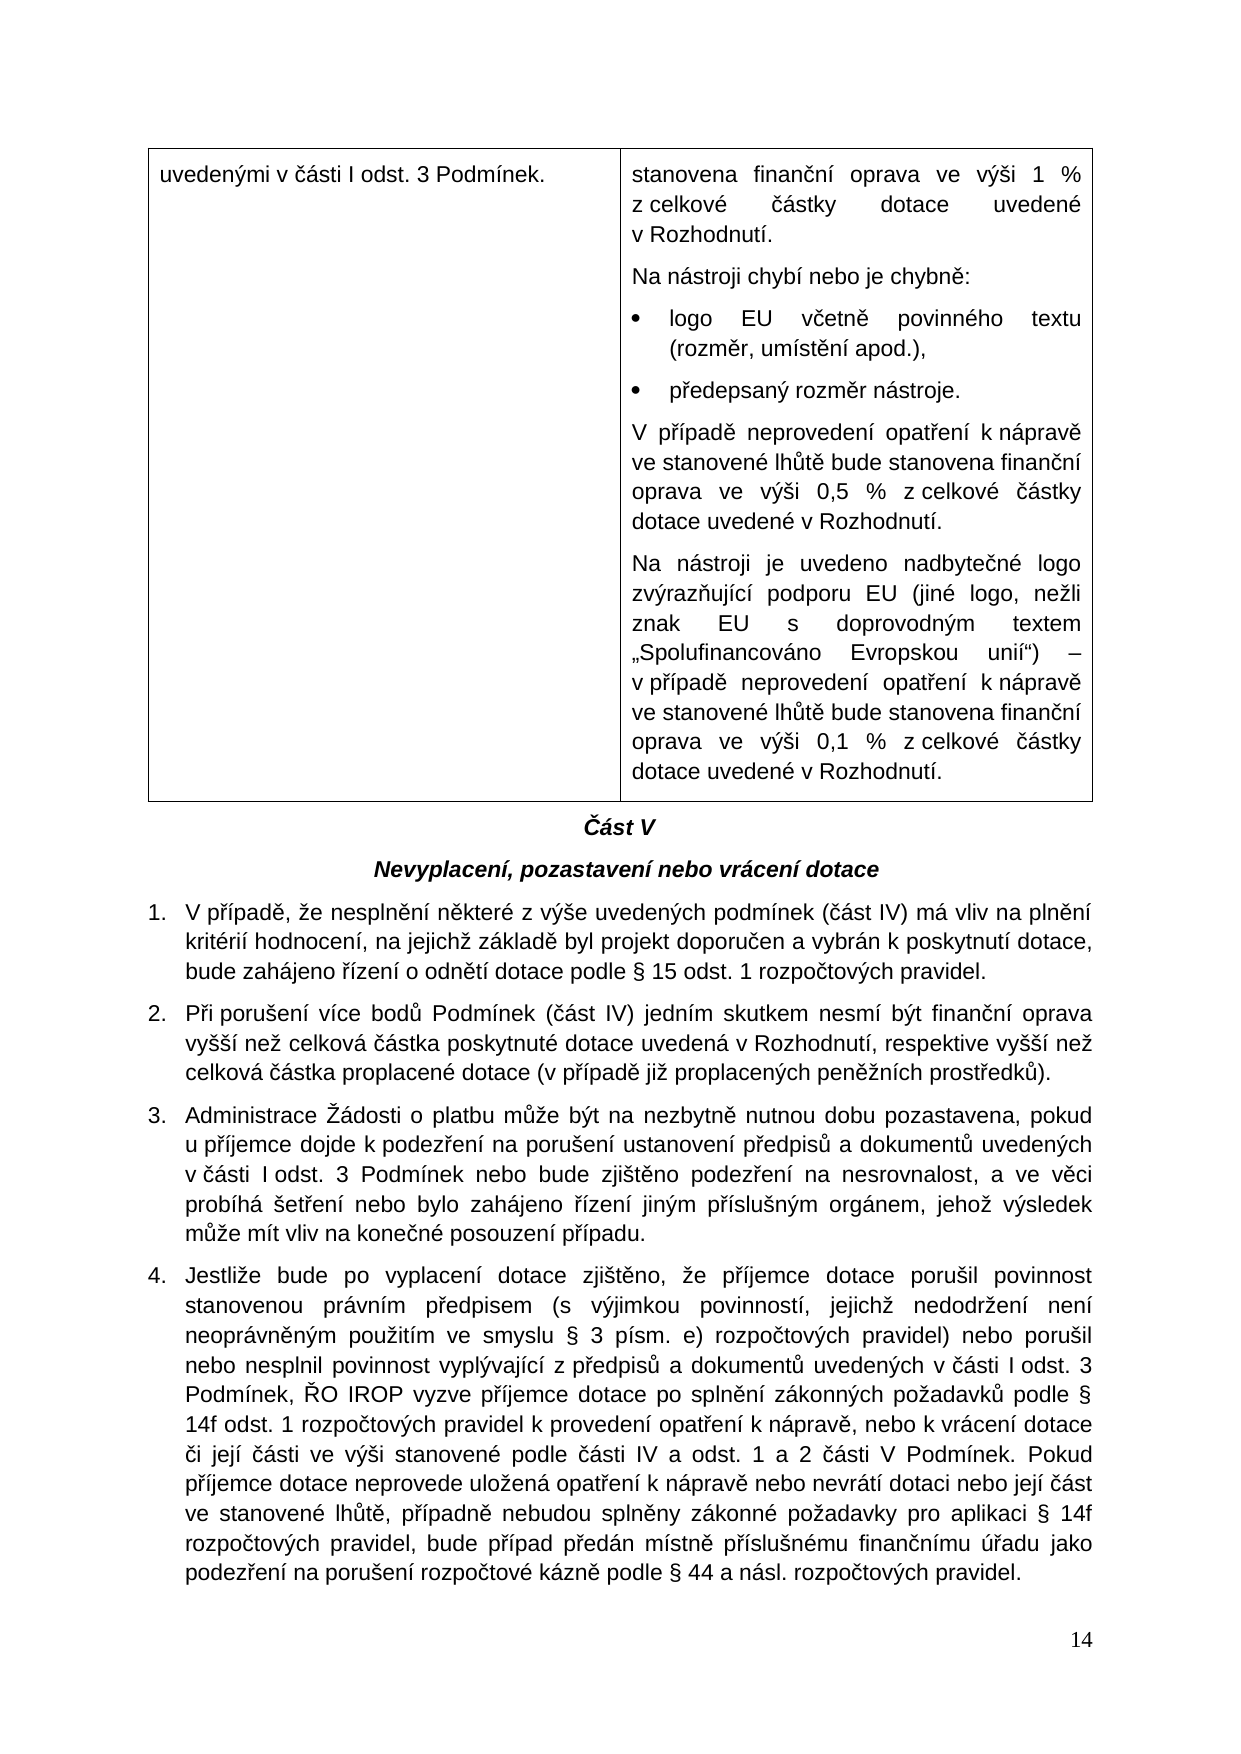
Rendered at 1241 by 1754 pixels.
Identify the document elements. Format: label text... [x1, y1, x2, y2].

subtitle Část V [148, 814, 1093, 840]
list Při porušení více bodů Podmínek (část IV) jedním skutkem nesmí být finanční oprava vyšší než celková částka poskytnuté dotace uvedená v Rozhodnutí, respektive vyšší než celková částka proplacené dotace (v případě již proplacených peněžních prostředků). [148, 1000, 1093, 1086]
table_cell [621, 149, 1092, 801]
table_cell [149, 149, 620, 801]
list Jestliže bude po vyplacení dotace zjištěno, že příjemce dotace porušil povinnost stanovenou právním předpisem (s výjimkou povinností, jejichž nedodržení není neoprávněným použitím ve smyslu § 3 písm. e) rozpočtových pravidel) nebo porušil nebo nesplnil povinnost vyplývající z předpisů a dokumentů uvedených v části I odst. 3 Podmínek, ŘO IROP vyzve příjemce dotace po splnění zákonných požadavků podle § 14f odst. 1 rozpočtových pravidel k provedení opatření k nápravě, nebo k vrácení dotace či její části ve výši stanovené podle části IV a odst. 1 a 2 části V Podmínek. Pokud příjemce dotace neprovede uložená opatření k nápravě nebo nevrátí dotaci nebo její část ve stanovené lhůtě, případně nebudou splněny zákonné požadavky pro aplikaci § 14f rozpočtových pravidel, bude případ předán místně příslušnému finančnímu úřadu jako podezření na porušení rozpočtové kázně podle § 44 a násl. rozpočtových pravidel. [148, 1262, 1093, 1586]
text Nevyplacení, pozastavení nebo vrácení dotace [162, 856, 1093, 883]
list Administrace Žádosti o platbu může být na nezbytně nutnou dobu pozastavena, pokud u příjemce dojde k podezření na porušení ustanovení předpisů a dokumentů uvedených v části I odst. 3 Podmínek nebo bude zjištěno podezření na nesrovnalost, a ve věci probíhá šetření nebo bylo zahájeno řízení jiným příslušným orgánem, jehož výsledek může mít vliv na konečné posouzení případu. [148, 1102, 1093, 1247]
list V případě, že nesplnění některé z výše uvedených podmínek (část IV) má vliv na plnění kritérií hodnocení, na jejichž základě byl projekt doporučen a vybrán k poskytnutí dotace, bude zahájeno řízení o odnětí dotace podle § 15 odst. 1 rozpočtových pravidel. [148, 898, 1093, 984]
